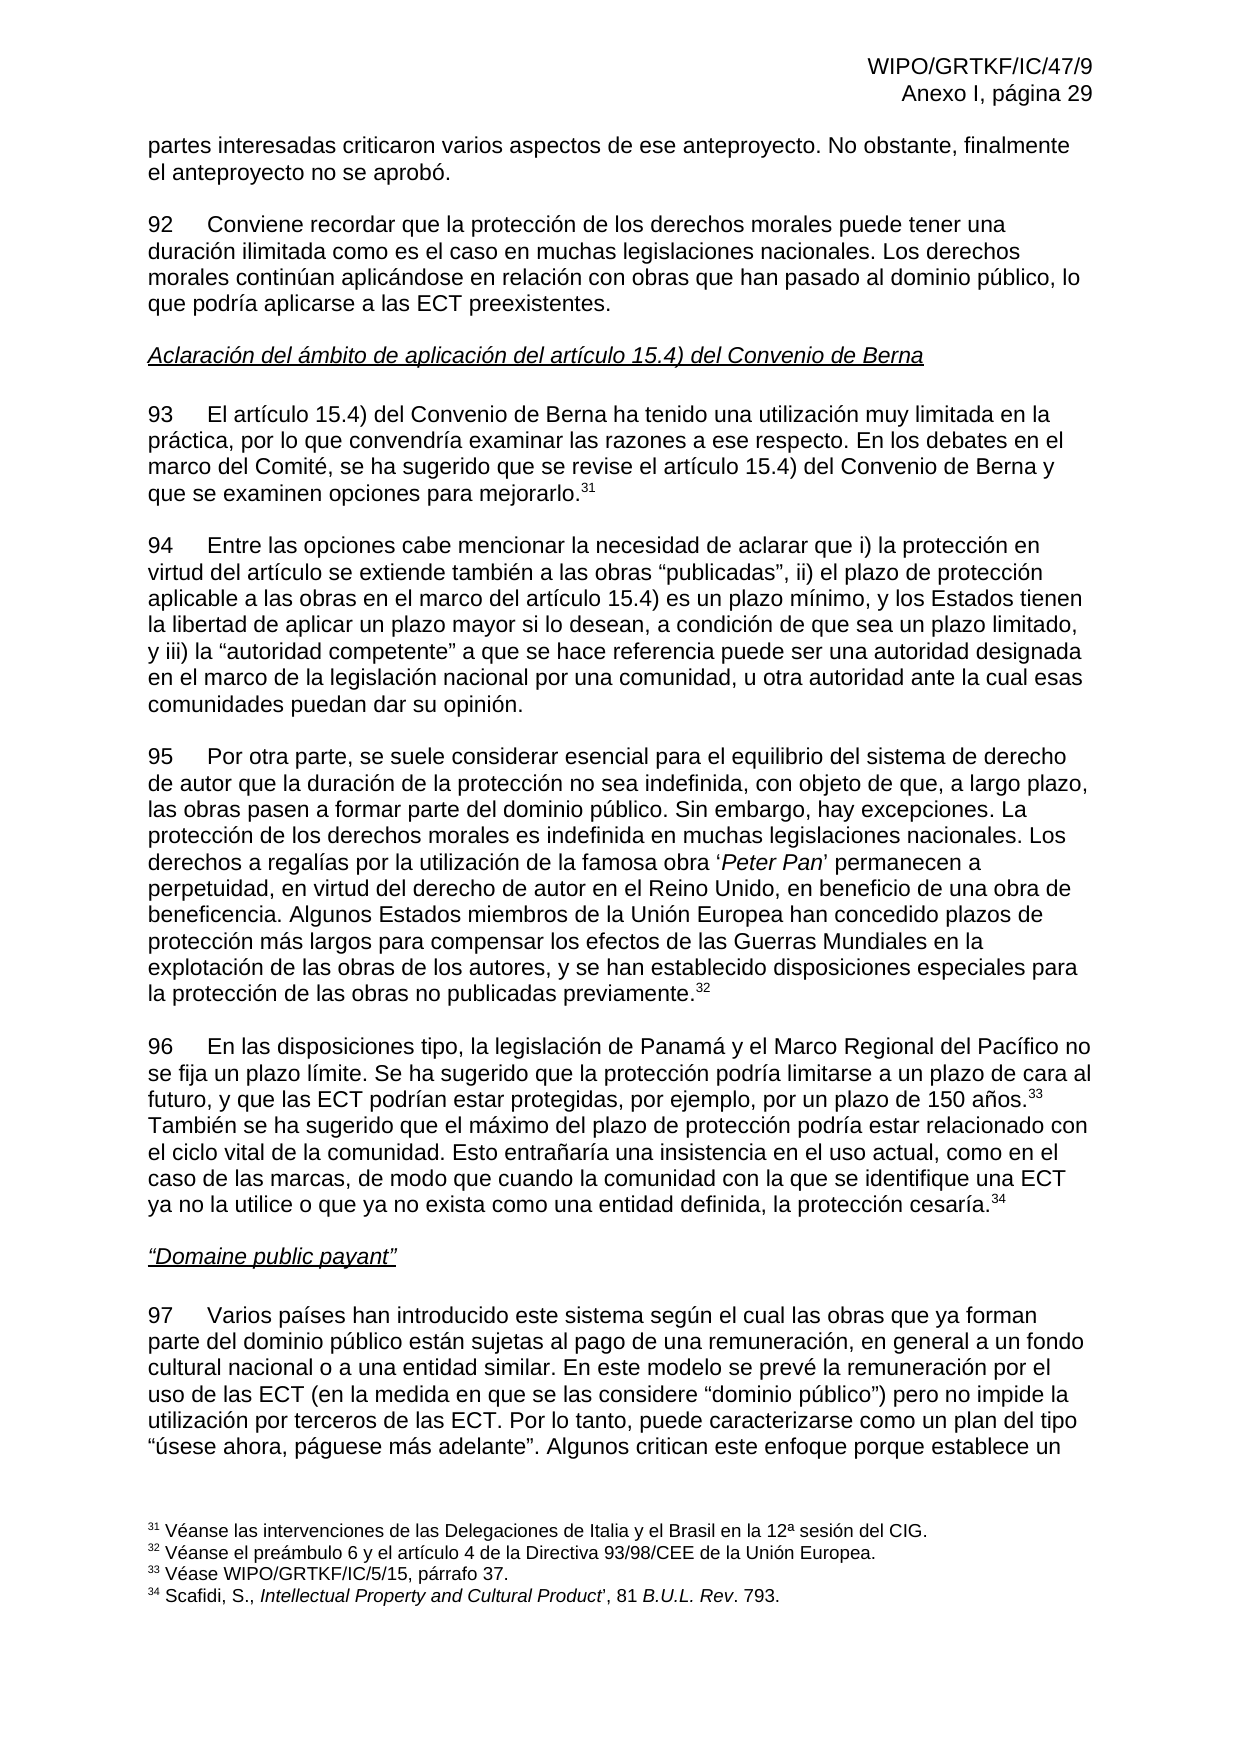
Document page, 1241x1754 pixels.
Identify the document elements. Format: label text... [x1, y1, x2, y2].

text Conviene recordar que la protección de los derechos morales puede tener una duración ilimitada como es el caso en muchas legislaciones nacionales. Los derechos morales continúan aplicándose en relación con obras que han pasado al dominio público, lo que podría aplicarse a las ECT preexistentes. [148, 211, 1092, 317]
text “Domaine public payant” [148, 1243, 1092, 1269]
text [148, 1302, 1092, 1460]
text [148, 132, 1092, 185]
text El artículo 15.4) del Convenio de Berna ha tenido una utilización muy limitada en la práctica, por lo que convendría examinar las razones a ese respecto. En los debates en el marco del Comité, se ha sugerido que se revise el artículo 15.4) del Convenio de Berna y que se examinen opciones para mejorarlo. [148, 401, 1092, 506]
text En las disposiciones tipo, la legislación de Panamá y el Marco Regional del Pacífico no se fija un plazo límite. Se ha sugerido que la protección podría limitarse a un plazo de cara al futuro, y que las ECT podrían estar protegidas, por ejemplo, por un plazo de 150 años. También se ha sugerido que el máximo del plazo de protección podría estar relacionado con el ciclo vital de la comunidad. Esto entrañaría una insistencia en el uso actual, como en el caso de las marcas, de modo que cuando la comunidad con la que se identifique una ECT ya no la utilice o que ya no exista como una entidad definida, la protección cesaría. [148, 1033, 1092, 1218]
text Aclaración del ámbito de aplicación del artículo 15.4) del Convenio de Berna [148, 342, 1092, 368]
text Entre las opciones cabe mencionar la necesidad de aclarar que i) la protección en virtud del artículo se extiende también a las obras “publicadas”, ii) el plazo de protección aplicable a las obras en el marco del artículo 15.4) es un plazo mínimo, y los Estados tienen la libertad de aplicar un plazo mayor si lo desean, a condición de que sea un plazo limitado, y iii) la “autoridad competente” a que se hace referencia puede ser una autoridad designada en el marco de la legislación nacional por una comunidad, u otra autoridad ante la cual esas comunidades puedan dar su opinión. [148, 532, 1092, 717]
text Por otra parte, se suele considerar esencial para el equilibrio del sistema de derecho de autor que la duración de la protección no sea indefinida, con objeto de que, a largo plazo, las obras pasen a formar parte del dominio público. Sin embargo, hay excepciones. La protección de los derechos morales es indefinida en muchas legislaciones nacionales. Los derechos a regalías por la utilización de la famosa obra ‘Peter Pan’ permanecen a perpetuidad, en virtud del derecho de autor en el Reino Unido, en beneficio de una obra de beneficencia. Algunos Estados miembros de la Unión Europea han concedido plazos de protección más largos para compensar los efectos de las Guerras Mundiales en la explotación de las obras de los autores, y se han establecido disposiciones especiales para la protección de las obras no publicadas previamente. [148, 743, 1092, 1007]
